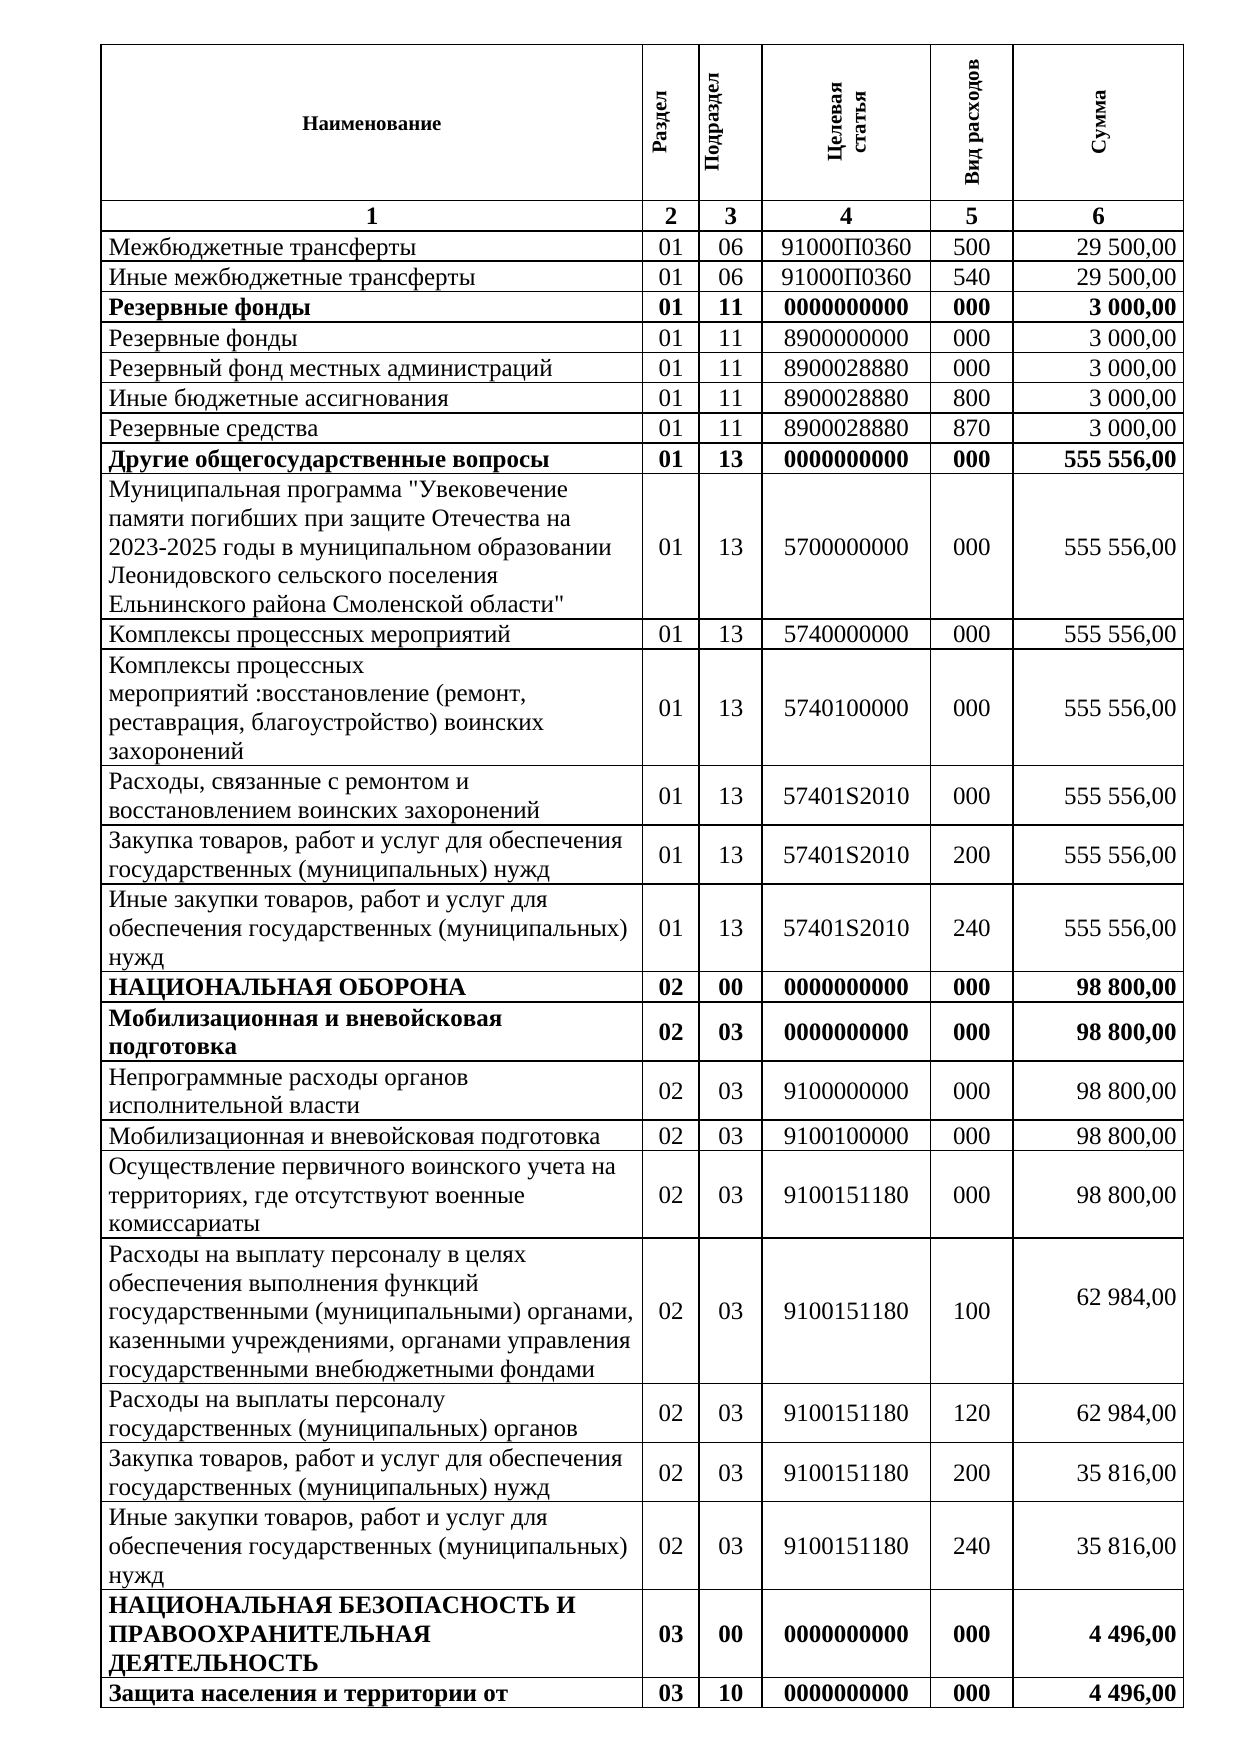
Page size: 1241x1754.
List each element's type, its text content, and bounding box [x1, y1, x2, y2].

table_cell Расходы на выплаты персоналу государственных (муниципальных) органов [102, 1384, 642, 1442]
table_cell 03 [700, 1384, 761, 1442]
table_cell 13 [700, 766, 761, 824]
table_cell 000 [931, 1590, 1012, 1676]
table_cell 02 [643, 1239, 698, 1383]
table_cell 6 [1014, 201, 1183, 230]
table_cell Мобилизационная и вневойсковая подготовка [102, 1003, 642, 1060]
table_cell 9100151180 [763, 1384, 930, 1442]
table_header Целевая статья [763, 45, 930, 200]
table_cell 01 [643, 383, 698, 412]
table_cell 555 556,00 [1014, 444, 1183, 473]
table_cell 03 [700, 1502, 761, 1588]
table_cell 9100000000 [763, 1062, 930, 1119]
table_header Вид расходов [931, 45, 1012, 200]
table_cell 03 [700, 1151, 761, 1237]
table_cell 100 [931, 1239, 1012, 1383]
table_cell 01 [643, 766, 698, 824]
table_cell 0000000000 [763, 1003, 930, 1060]
table_cell 000 [931, 474, 1012, 618]
table_cell 1 [102, 201, 642, 230]
table_cell 000 [931, 972, 1012, 1001]
table_cell 200 [931, 826, 1012, 883]
table_cell 03 [700, 1239, 761, 1383]
table_cell 000 [931, 650, 1012, 765]
table_cell 03 [700, 1121, 761, 1149]
table_cell 9100151180 [763, 1443, 930, 1501]
table_cell 555 556,00 [1014, 885, 1183, 971]
table_cell 4 [763, 201, 930, 230]
table_cell 2 [643, 201, 698, 230]
table_cell 000 [931, 1062, 1012, 1119]
table_cell 01 [643, 262, 698, 291]
table_cell 01 [643, 323, 698, 351]
table_cell Резервные средства [102, 414, 642, 442]
table_cell Иные бюджетные ассигнования [102, 383, 642, 412]
table_cell 0000000000 [763, 292, 930, 321]
table_cell 555 556,00 [1014, 620, 1183, 648]
table_cell 91000П0360 [763, 232, 930, 260]
table_cell 5700000000 [763, 474, 930, 618]
table_cell 870 [931, 414, 1012, 442]
table_cell 13 [700, 826, 761, 883]
table_cell Иные закупки товаров, работ и услуг для обеспечения государственных (муниципальных) нужд [102, 885, 642, 971]
table_cell 57401S2010 [763, 766, 930, 824]
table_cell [102, 1678, 642, 1707]
table_cell 01 [643, 292, 698, 321]
table_cell 0000000000 [763, 972, 930, 1001]
table_cell Осуществление первичного воинского учета на территориях, где отсутствуют военные комиссариаты [102, 1151, 642, 1237]
table_cell 120 [931, 1384, 1012, 1442]
table_cell 57401S2010 [763, 885, 930, 971]
table_cell 0000000000 [763, 444, 930, 473]
table_cell 000 [931, 1121, 1012, 1149]
table_cell 06 [700, 262, 761, 291]
table_cell 555 556,00 [1014, 766, 1183, 824]
table_cell 13 [700, 885, 761, 971]
table_cell 01 [643, 620, 698, 648]
table_cell 11 [700, 353, 761, 382]
table_cell 5 [931, 201, 1012, 230]
table_cell 000 [931, 292, 1012, 321]
table_cell 98 800,00 [1014, 1121, 1183, 1149]
table_cell Иные закупки товаров, работ и услуг для обеспечения государственных (муниципальных) нужд [102, 1502, 642, 1588]
table_cell 3 000,00 [1014, 353, 1183, 382]
table_cell Непрограммные расходы органов исполнительной власти [102, 1062, 642, 1119]
table_cell 02 [643, 1502, 698, 1588]
table_cell 3 000,00 [1014, 292, 1183, 321]
table_cell 02 [643, 1151, 698, 1237]
table_cell Резервные фонды [102, 292, 642, 321]
table_cell 98 800,00 [1014, 972, 1183, 1001]
table_cell 200 [931, 1443, 1012, 1501]
table_cell 240 [931, 885, 1012, 971]
table_cell 03 [643, 1678, 698, 1707]
table_cell 03 [700, 1443, 761, 1501]
table_header Раздел [643, 45, 698, 200]
table_cell 8900028880 [763, 414, 930, 442]
table_cell 4 496,00 [1014, 1590, 1183, 1676]
table_cell 5740100000 [763, 650, 930, 765]
table_cell 8900028880 [763, 353, 930, 382]
table_cell 000 [931, 353, 1012, 382]
table_cell 03 [700, 1062, 761, 1119]
table_cell 3 000,00 [1014, 383, 1183, 412]
table_cell 11 [700, 383, 761, 412]
table_cell 9100151180 [763, 1502, 930, 1588]
table_cell 02 [643, 1062, 698, 1119]
table_cell 02 [643, 1443, 698, 1501]
table_cell 01 [643, 232, 698, 260]
table_cell 555 556,00 [1014, 650, 1183, 765]
table_cell 00 [700, 1590, 761, 1676]
table_cell 91000П0360 [763, 262, 930, 291]
table_cell 000 [931, 1003, 1012, 1060]
table_cell 57401S2010 [763, 826, 930, 883]
table_cell 9100151180 [763, 1151, 930, 1237]
table_header Подраздел [700, 45, 761, 200]
table_cell 5740000000 [763, 620, 930, 648]
table_cell Межбюджетные трансферты [102, 232, 642, 260]
table_cell 0000000000 [763, 1590, 930, 1676]
table_cell 03 [700, 1003, 761, 1060]
table_cell 01 [643, 444, 698, 473]
table_cell 240 [931, 1502, 1012, 1588]
table_cell 01 [643, 474, 698, 618]
table_cell 8900028880 [763, 383, 930, 412]
table_cell 9100100000 [763, 1121, 930, 1149]
table_cell 98 800,00 [1014, 1003, 1183, 1060]
table_cell Мобилизационная и вневойсковая подготовка [102, 1121, 642, 1149]
table_cell 555 556,00 [1014, 826, 1183, 883]
table_cell 02 [643, 1384, 698, 1442]
table_cell Резервные фонды [102, 323, 642, 351]
table_cell 0000000000 [763, 1678, 930, 1707]
table_cell 62 984,00 [1014, 1239, 1183, 1383]
table_cell Закупка товаров, работ и услуг для обеспечения государственных (муниципальных) нужд [102, 1443, 642, 1501]
table_cell 000 [931, 620, 1012, 648]
table_cell Расходы, связанные с ремонтом и восстановлением воинских захоронений [102, 766, 642, 824]
table_cell 540 [931, 262, 1012, 291]
table_cell 11 [700, 292, 761, 321]
table_cell 8900000000 [763, 323, 930, 351]
table_cell 13 [700, 650, 761, 765]
table_cell 00 [700, 972, 761, 1001]
table_cell НАЦИОНАЛЬНАЯ БЕЗОПАСНОСТЬ И ПРАВООХРАНИТЕЛЬНАЯ ДЕЯТЕЛЬНОСТЬ [102, 1590, 642, 1676]
table_cell 01 [643, 650, 698, 765]
table_cell 500 [931, 232, 1012, 260]
table_cell 000 [931, 1151, 1012, 1237]
table_cell 01 [643, 353, 698, 382]
table_cell 62 984,00 [1014, 1384, 1183, 1442]
table_cell 98 800,00 [1014, 1151, 1183, 1237]
table_cell 4 496,00 [1014, 1678, 1183, 1707]
table_cell 01 [643, 885, 698, 971]
table_cell 29 500,00 [1014, 232, 1183, 260]
table_cell 555 556,00 [1014, 474, 1183, 618]
table_cell Расходы на выплату персоналу в целях обеспечения выполнения функций государственными (муниципальными) органами, казенными учреждениями, органами управления государственными внебюджетными фондами [102, 1239, 642, 1383]
table_cell 000 [931, 323, 1012, 351]
table_cell Муниципальная программа "Увековечение памяти погибших при защите Отечества на 2023-2025 годы в муниципальном образовании Леонидовского сельского поселения Ельнинского района Смоленской области" [102, 474, 642, 618]
table_cell 9100151180 [763, 1239, 930, 1383]
table_cell 000 [931, 444, 1012, 473]
table_cell 3 000,00 [1014, 323, 1183, 351]
table_cell Иные межбюджетные трансферты [102, 262, 642, 291]
table_cell 10 [700, 1678, 761, 1707]
table_cell 35 816,00 [1014, 1443, 1183, 1501]
table_cell 35 816,00 [1014, 1502, 1183, 1588]
table_cell 3 [700, 201, 761, 230]
table_cell 13 [700, 474, 761, 618]
table_cell 01 [643, 414, 698, 442]
table_cell 03 [643, 1590, 698, 1676]
table_cell 3 000,00 [1014, 414, 1183, 442]
table_cell Другие общегосударственные вопросы [102, 444, 642, 473]
table_cell НАЦИОНАЛЬНАЯ ОБОРОНА [102, 972, 642, 1001]
table_cell 98 800,00 [1014, 1062, 1183, 1119]
table_cell 800 [931, 383, 1012, 412]
table_cell Комплексы процессных мероприятий :восстановление (ремонт, реставрация, благоустройство) воинских захоронений [102, 650, 642, 765]
table_header Сумма [1014, 45, 1183, 200]
table_cell 11 [700, 414, 761, 442]
table_cell 000 [931, 1678, 1012, 1707]
table_cell 000 [931, 766, 1012, 824]
table_cell Закупка товаров, работ и услуг для обеспечения государственных (муниципальных) нужд [102, 826, 642, 883]
table_cell 13 [700, 620, 761, 648]
table_cell Резервный фонд местных администраций [102, 353, 642, 382]
table_cell 13 [700, 444, 761, 473]
table_cell 11 [700, 323, 761, 351]
table_cell 06 [700, 232, 761, 260]
table_cell 29 500,00 [1014, 262, 1183, 291]
table_cell 02 [643, 972, 698, 1001]
table_cell 01 [643, 826, 698, 883]
table_cell Комплексы процессных мероприятий [102, 620, 642, 648]
table_cell 02 [643, 1003, 698, 1060]
table_header Наименование [102, 45, 642, 200]
table_cell 02 [643, 1121, 698, 1149]
